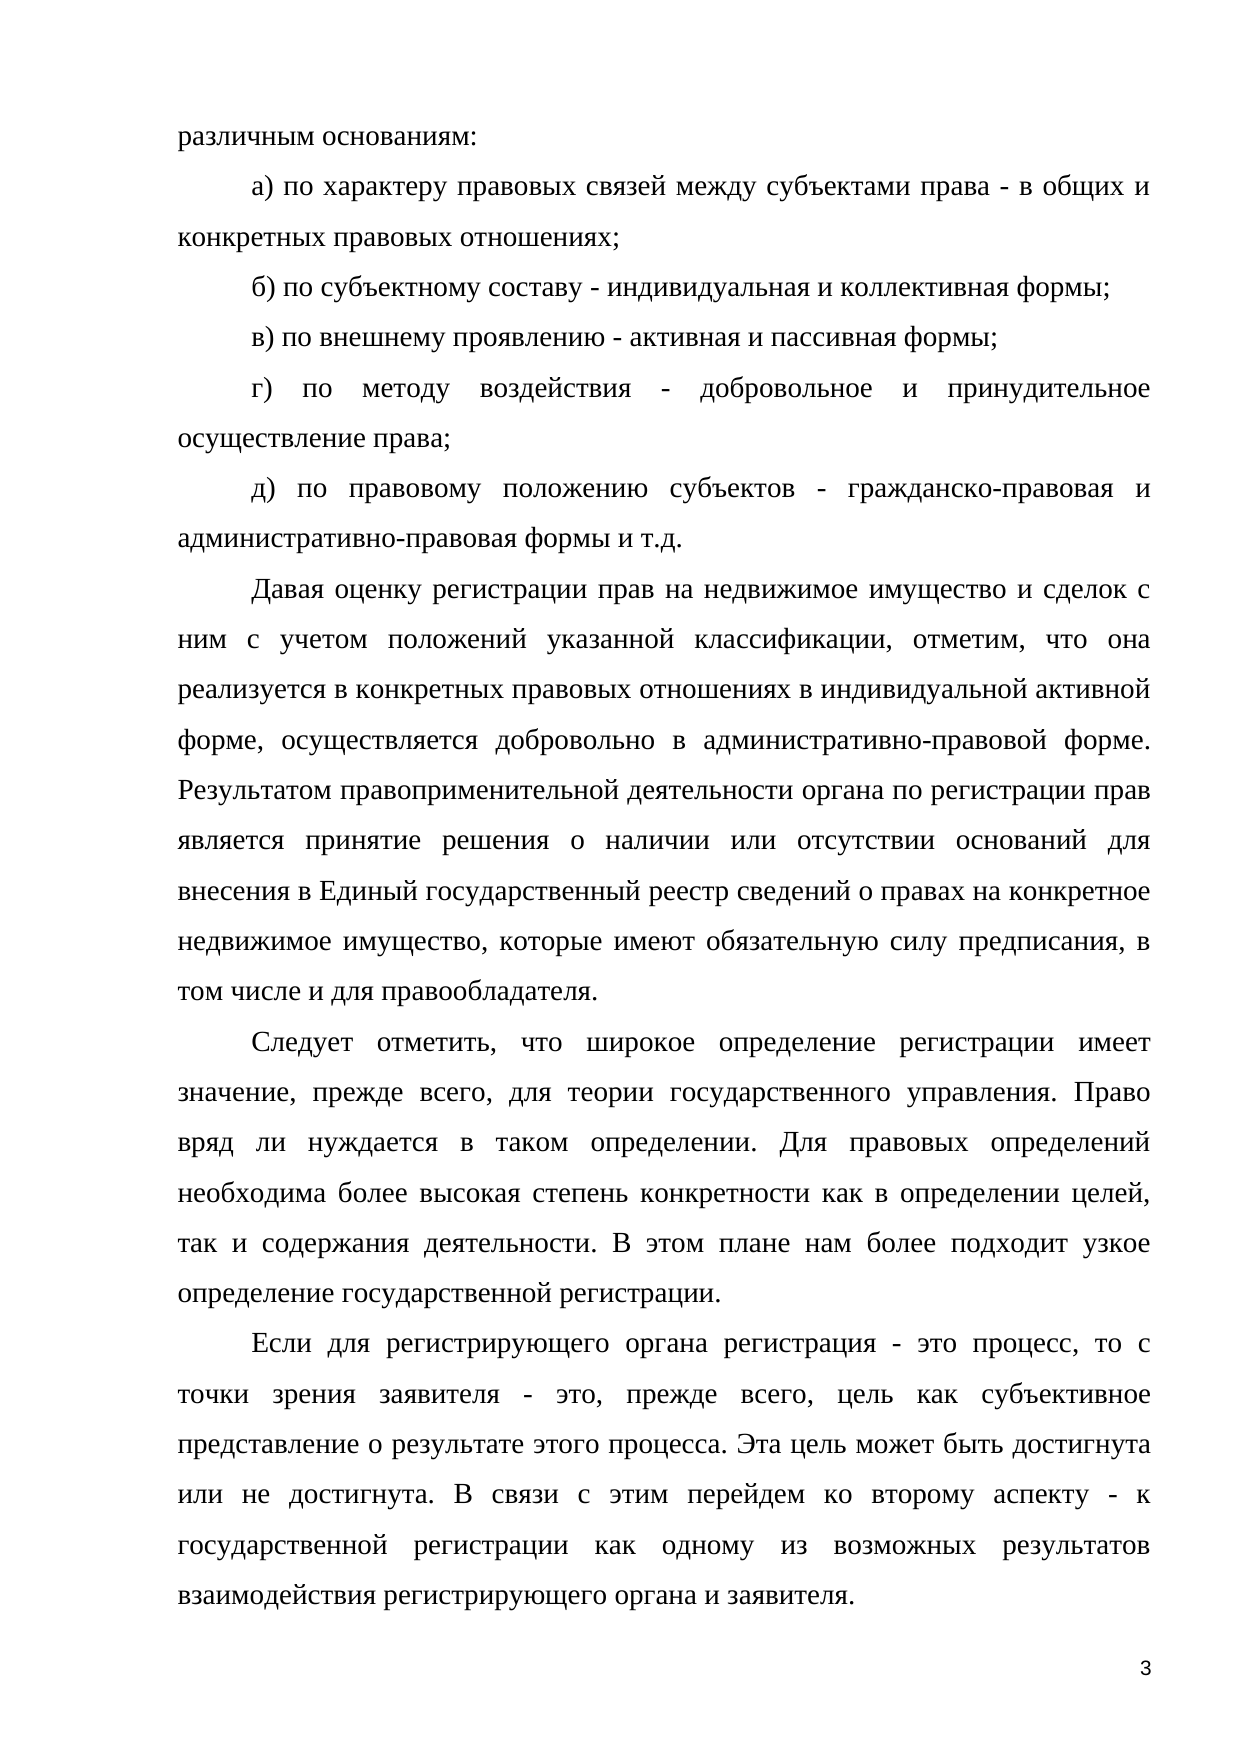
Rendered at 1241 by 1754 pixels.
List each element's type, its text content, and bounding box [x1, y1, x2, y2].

text а) по характеру правовых связей между субъектами права - в общих и конкретных правовых отношениях; [177, 168, 1152, 252]
text д) по правовому положению субъектов - гражданско-правовая и административно-правовая формы и т.д. [177, 470, 1152, 554]
text в) по внешнему проявлению - активная и пассивная формы; [177, 319, 1152, 353]
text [177, 118, 1152, 152]
text Если для регистрирующего органа регистрация - это процесс, то с точки зрения заявителя - это, прежде всего, цель как субъективное представление о результате этого процесса. Эта цель может быть достигнута или не достигнута. В связи с этим перейдем ко второму аспекту - к государственной регистрации как одному из возможных результатов взаимодействия регистрирующего органа и заявителя. [177, 1326, 1152, 1611]
text г) по методу воздействия - добровольное и принудительное осуществление права; [177, 370, 1152, 453]
text б) по субъектному составу - индивидуальная и коллективная формы; [177, 269, 1152, 303]
text Давая оценку регистрации прав на недвижимое имущество и сделок с ним с учетом положений указанной классификации, отметим, что она реализуется в конкретных правовых отношениях в индивидуальной активной форме, осуществляется добровольно в административно-правовой форме. Результатом правоприменительной деятельности органа по регистрации прав является принятие решения о наличии или отсутствии оснований для внесения в Единый государственный реестр сведений о правах на конкретное недвижимое имущество, которые имеют обязательную силу предписания, в том числе и для правообладателя. [177, 571, 1152, 1007]
text Следует отметить, что широкое определение регистрации имеет значение, прежде всего, для теории государственного управления. Право вряд ли нуждается в таком определении. Для правовых определений необходима более высокая степень конкретности как в определении целей, так и содержания деятельности. В этом плане нам более подходит узкое определение государственной регистрации. [177, 1024, 1152, 1309]
